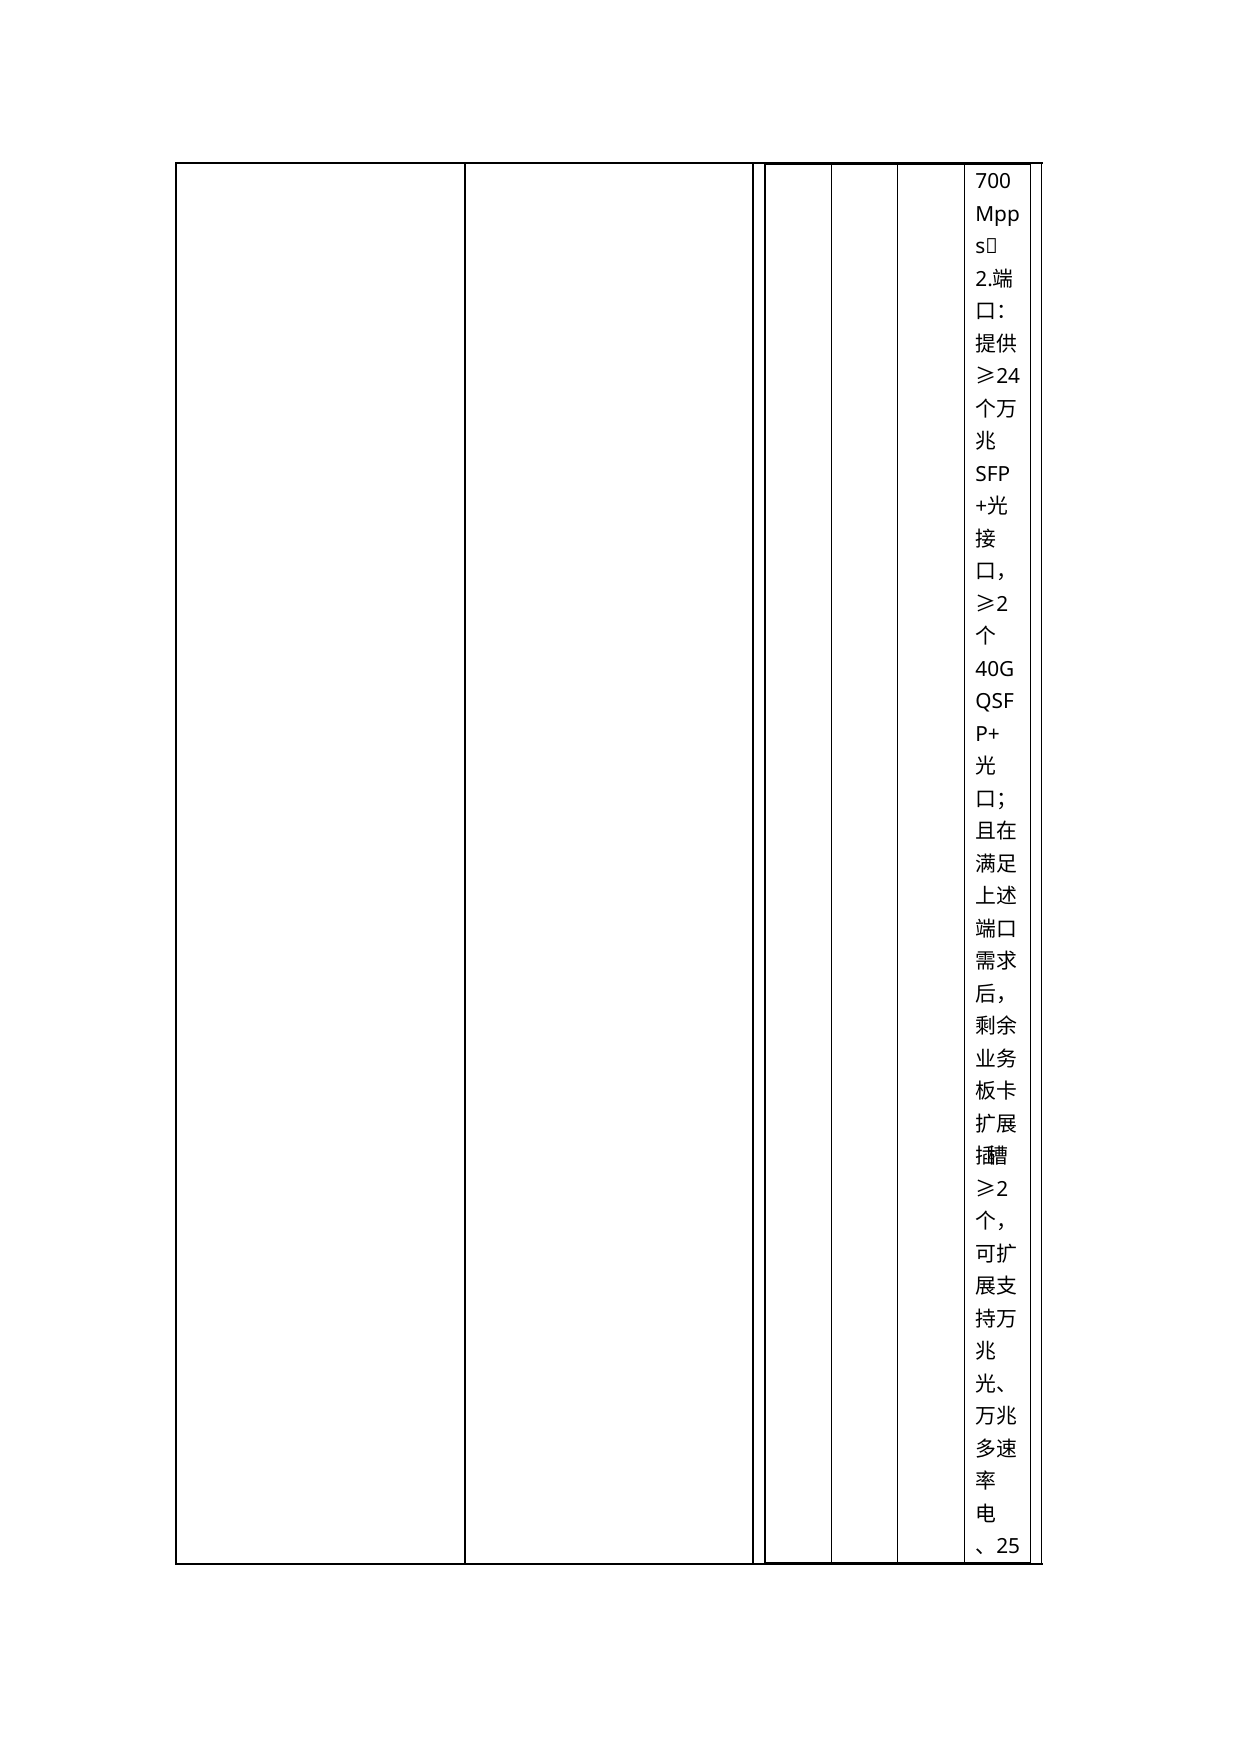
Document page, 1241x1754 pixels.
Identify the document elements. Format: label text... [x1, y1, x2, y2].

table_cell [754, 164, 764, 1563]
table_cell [766, 165, 831, 1562]
table_cell [177, 164, 464, 1563]
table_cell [898, 165, 964, 1562]
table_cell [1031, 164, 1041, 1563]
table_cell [832, 165, 897, 1562]
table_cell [965, 165, 1030, 1562]
table_cell 1 [466, 164, 752, 1563]
